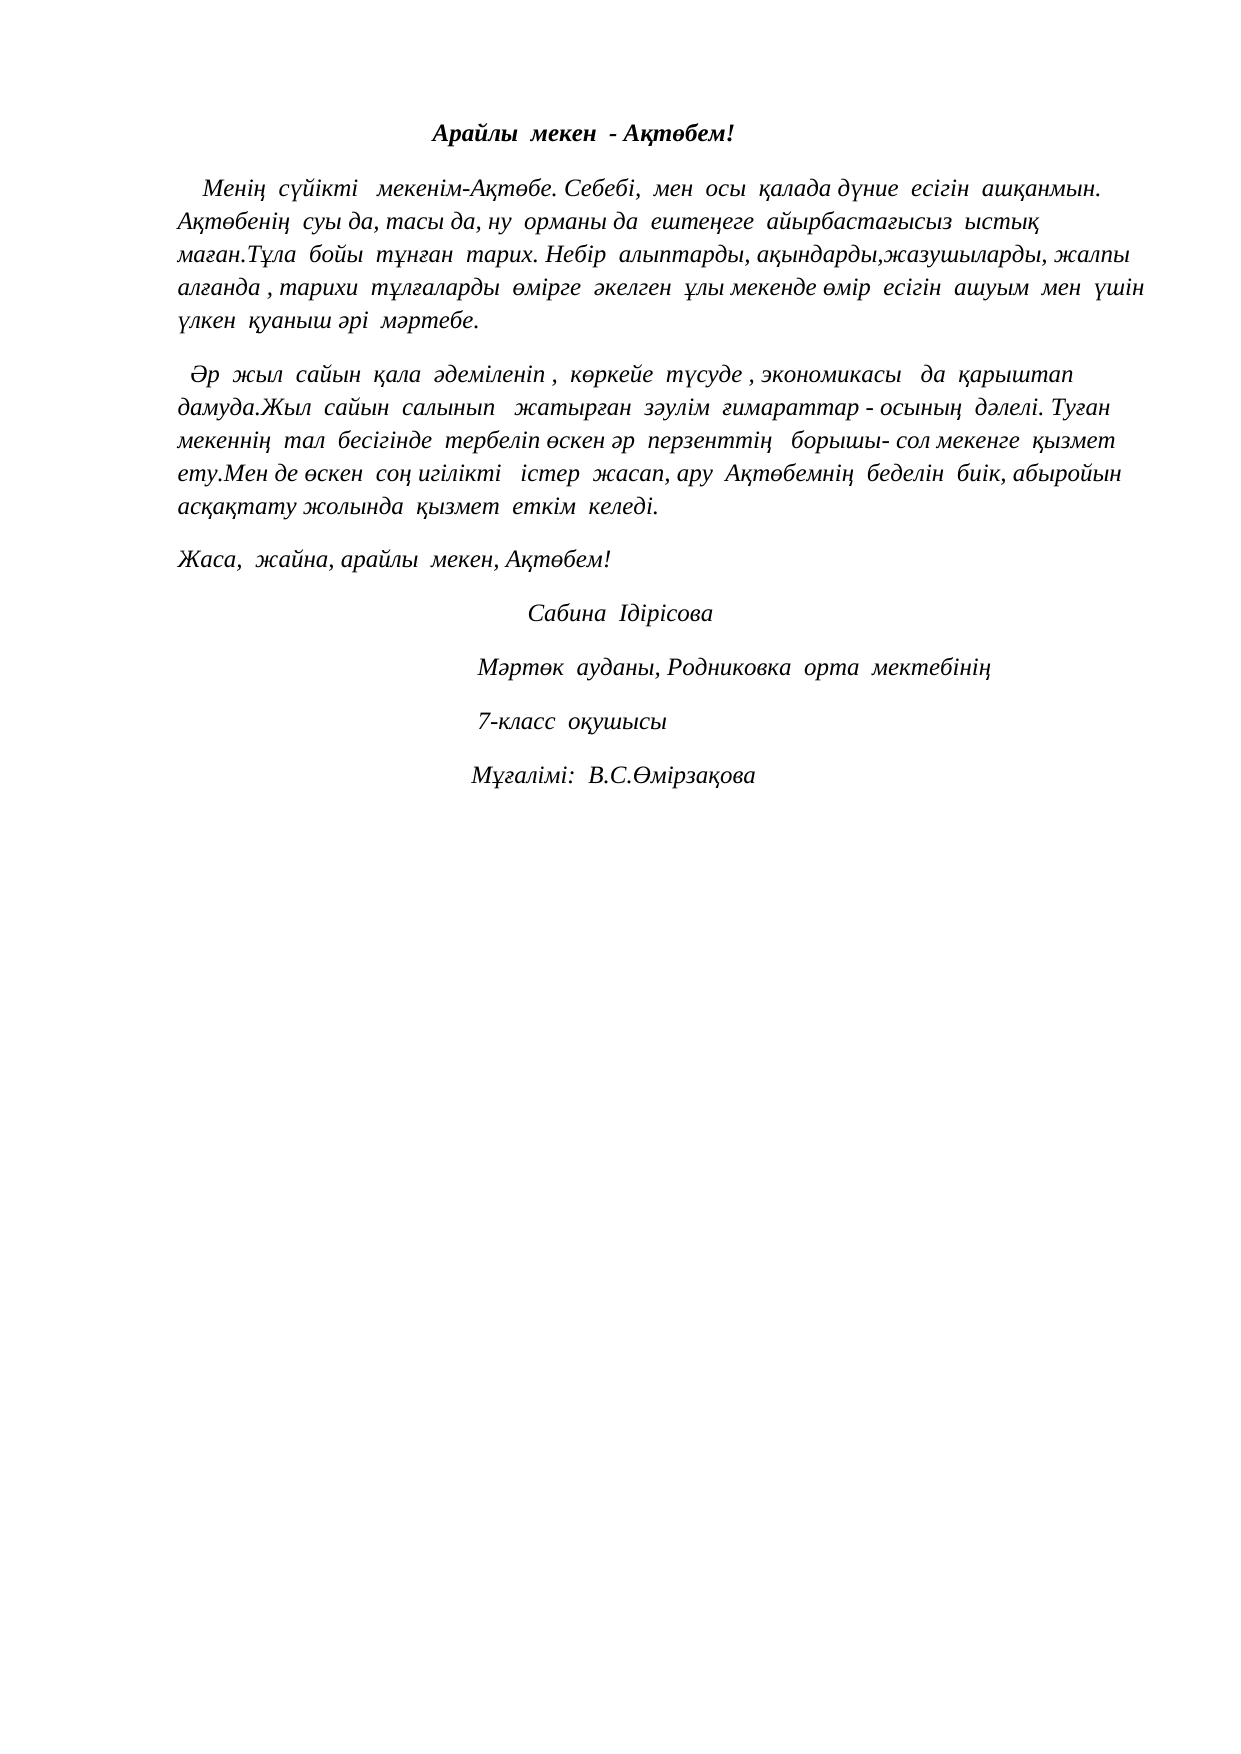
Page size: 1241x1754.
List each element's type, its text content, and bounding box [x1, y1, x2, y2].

text 7-класс оқушысы [177, 706, 1152, 735]
text Мұғалімі: В.С.Өмірзақова [177, 760, 1152, 789]
text Жаса, жайна, арайлы мекен, Ақтөбем! [177, 544, 1152, 573]
text Әр жыл сайын қала әдеміленіп , көркейе түсуде , экономикасы да қарыштап дамуда.Жыл сайын салынып жатырған зәулім ғимараттар - осының дәлелі. Туған мекеннің тал бесігінде тербеліп өскен әр перзенттің борышы- сол мекенге қызмет ету.Мен де өскен соң игілікті істер жасап, ару Ақтөбемнің беделін биік, абыройын асқақтату жолында қызмет еткім келеді. [177, 359, 1152, 519]
text Сабина Ідірісова [177, 598, 1152, 627]
text Арайлы мекен - Ақтөбем! [177, 118, 1152, 147]
text Мәртөк ауданы, Родниковка орта мектебінің [177, 652, 1152, 681]
text Менің сүйікті мекенім-Ақтөбе. Себебі, мен осы қалада дүние есігін ашқанмын. Ақтөбенің суы да, тасы да, ну орманы да ештеңеге айырбастағысыз ыстық маған.Тұла бойы тұнған тарих. Небір алыптарды, ақындарды,жазушыларды, жалпы алғанда , тарихи тұлғаларды өмірге әкелген ұлы мекенде өмір есігін ашуым мен үшін үлкен қуаныш әрі мәртебе. [177, 173, 1152, 333]
